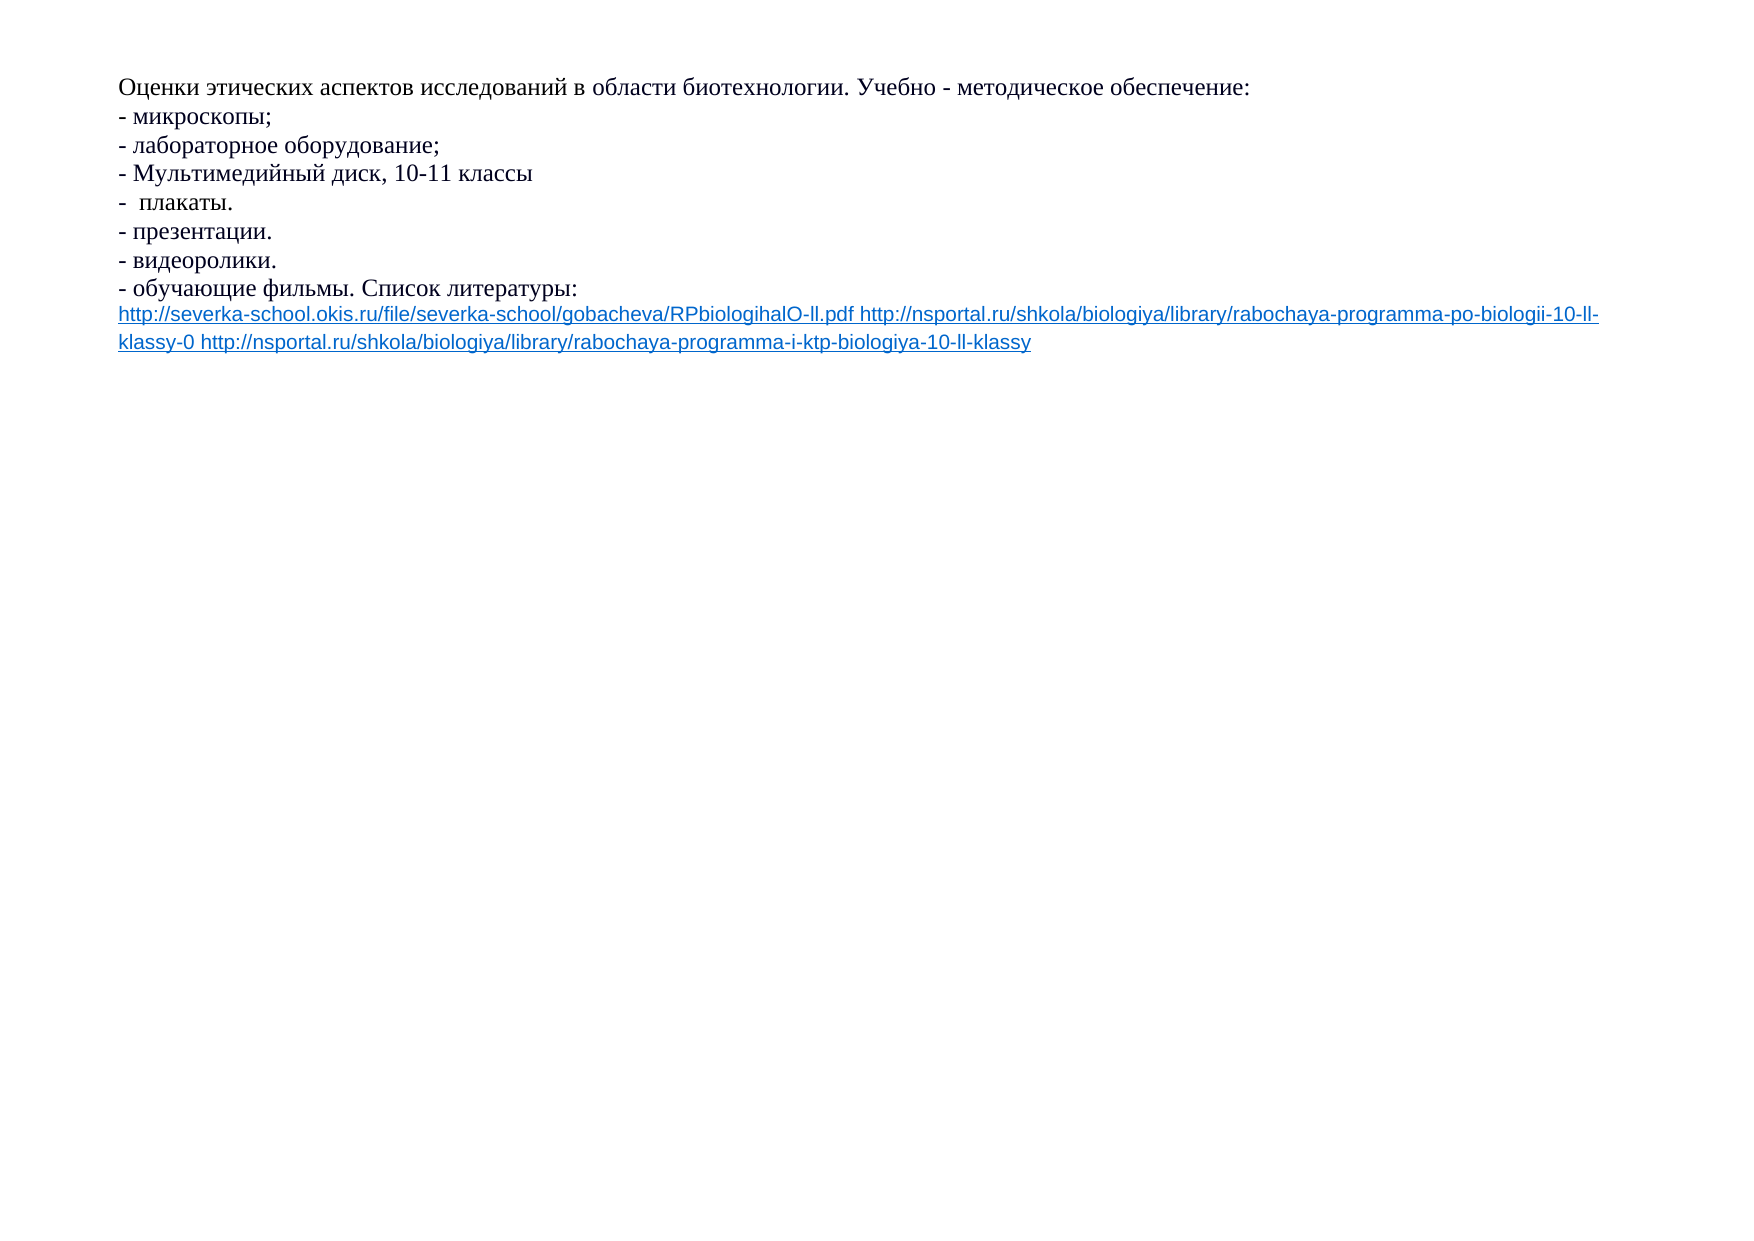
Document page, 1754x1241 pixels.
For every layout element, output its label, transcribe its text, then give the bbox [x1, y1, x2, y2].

text - видеоролики. [118, 245, 1636, 273]
text - лабораторное оборудование; [118, 130, 1636, 158]
text http://severka-school.okis.ru/file/severka-school/gobacheva/RPbiologihalO-ll.pdf http://nsportal.ru/shkola/biologiya/library/rabochaya-programma-po-biologii-10-ll-klassy-0 http://nsportal.ru/shkola/biologiya/library/rabochaya-programma-i-ktp-biologiya-10-ll-klassy [118, 302, 1636, 354]
text - обучающие фильмы. Список литературы: [118, 273, 1636, 302]
text - плакаты. [118, 187, 1636, 216]
text - презентации. [118, 216, 1636, 245]
text - Мультимедийный диск, 10-11 классы [118, 158, 1636, 187]
text - микроскопы; [118, 101, 1636, 130]
text Оценки этических аспектов исследований в области биотехнологии. Учебно - методическое обеспечение: [118, 72, 1636, 101]
